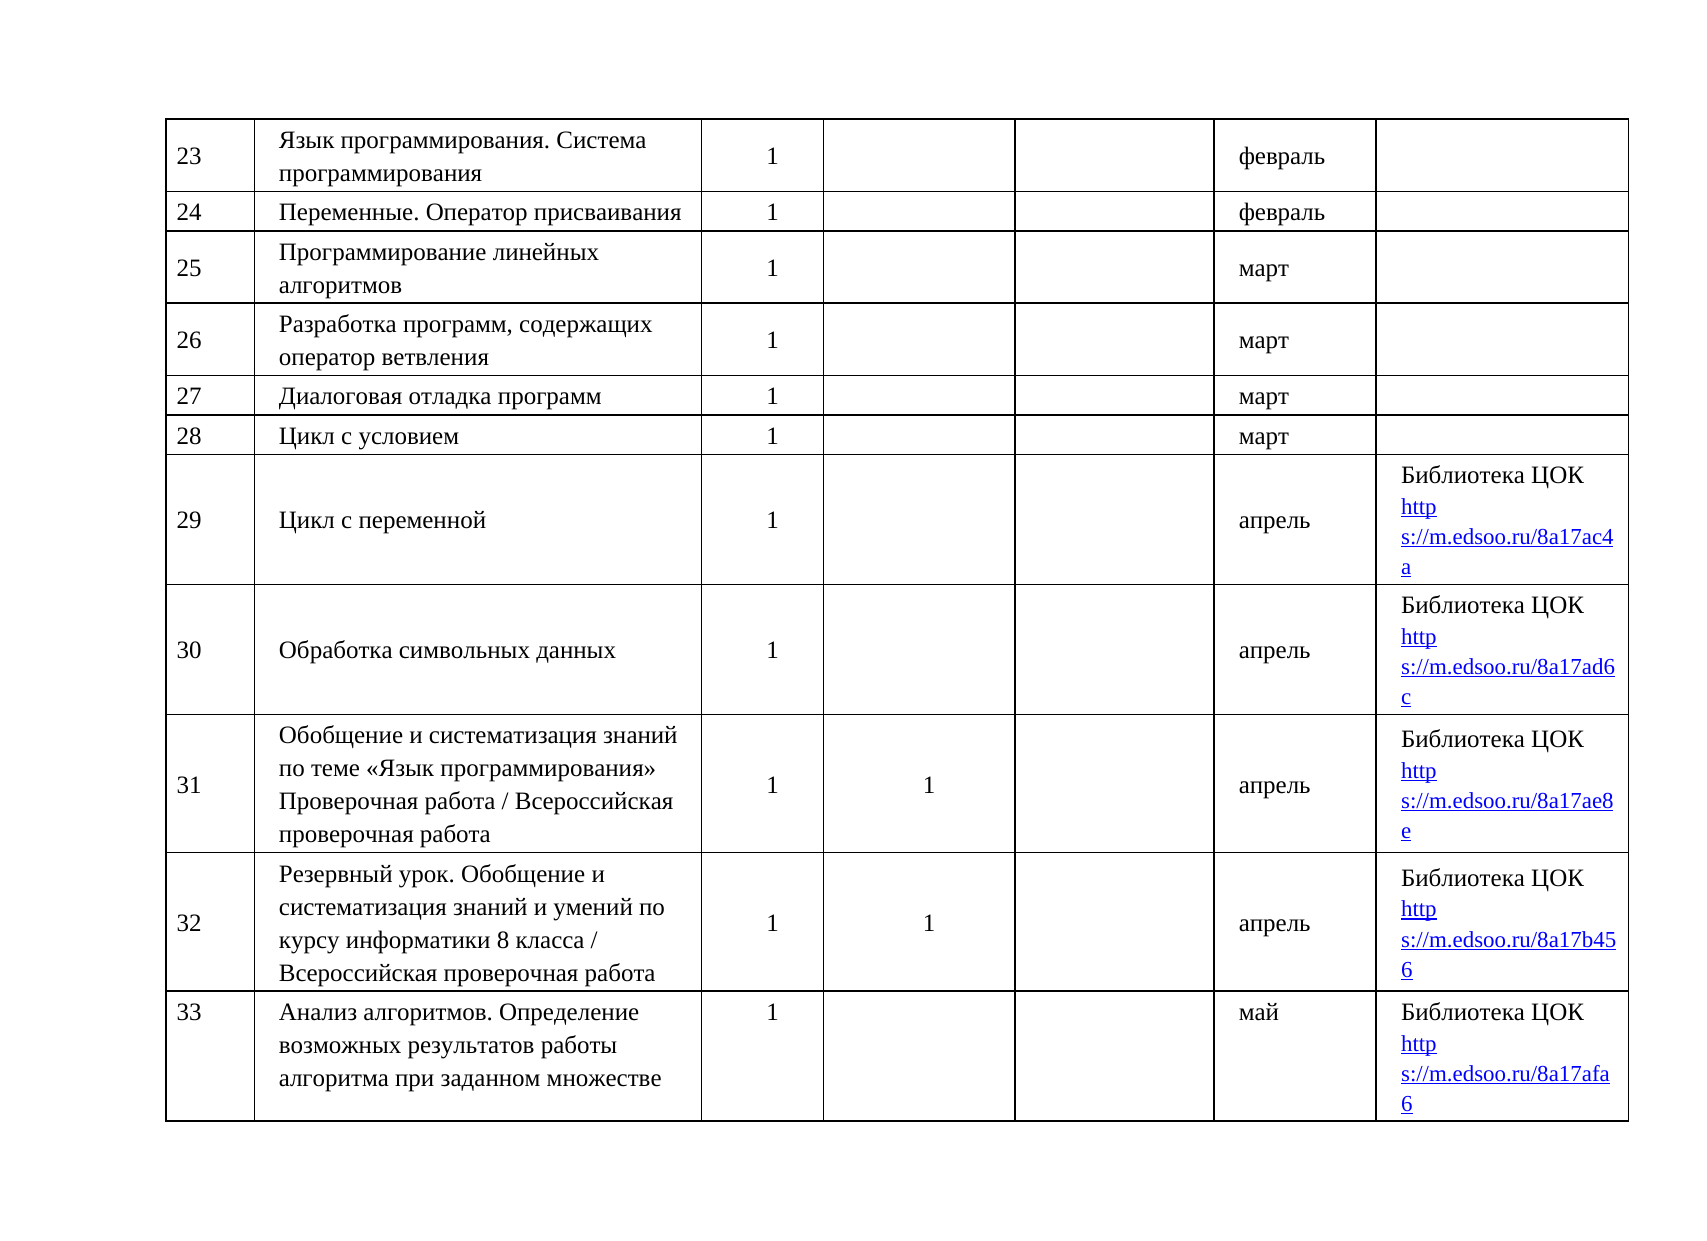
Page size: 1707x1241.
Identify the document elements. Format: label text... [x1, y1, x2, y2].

table_cell [824, 992, 1014, 1120]
table_cell 29 [167, 455, 254, 583]
table_cell [824, 232, 1014, 302]
table_cell 1 [702, 304, 823, 375]
table_cell 24 [167, 192, 254, 230]
table_cell [1016, 192, 1213, 230]
table_cell 1 [702, 120, 823, 191]
table_cell Диалоговая отладка программ [255, 376, 701, 414]
table_cell [1377, 304, 1628, 375]
table_cell [1016, 304, 1213, 375]
table_cell 1 [702, 416, 823, 453]
table_cell 26 [167, 304, 254, 375]
table_cell 1 [702, 376, 823, 414]
table_cell [1016, 992, 1213, 1120]
table_cell [1016, 853, 1213, 990]
table_cell апрель [1215, 853, 1375, 990]
table_cell Резервный урок. Обобщение и систематизация знаний и умений по курсу информатики 8 класса / Всероссийская проверочная работа [255, 853, 701, 990]
table_cell Разработка программ, содержащих оператор ветвления [255, 304, 701, 375]
table_cell [824, 416, 1014, 453]
table_cell [824, 192, 1014, 230]
table_cell февраль [1215, 192, 1375, 230]
table_cell [1016, 715, 1213, 852]
table_cell [1016, 416, 1213, 453]
table_cell март [1215, 232, 1375, 302]
table_cell Библиотека ЦОК https://m.edsoo.ru/8a17ad6c [1377, 585, 1628, 713]
table_cell [824, 120, 1014, 191]
table_cell 1 [702, 715, 823, 852]
table_cell [1377, 416, 1628, 453]
table_cell 1 [824, 715, 1014, 852]
table_cell март [1215, 376, 1375, 414]
table_cell 33 [167, 992, 254, 1120]
table_cell 1 [702, 232, 823, 302]
table_cell 31 [167, 715, 254, 852]
table_cell [1016, 376, 1213, 414]
table_cell 32 [167, 853, 254, 990]
table_cell 1 [702, 585, 823, 713]
table_cell 25 [167, 232, 254, 302]
table_cell [1016, 232, 1213, 302]
table_cell апрель [1215, 455, 1375, 583]
table_cell 28 [167, 416, 254, 453]
table_cell [1377, 192, 1628, 230]
table_cell [1016, 120, 1213, 191]
table_cell [824, 455, 1014, 583]
table_cell [824, 585, 1014, 713]
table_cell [255, 992, 701, 1120]
table_cell 1 [702, 192, 823, 230]
table_cell Обработка символьных данных [255, 585, 701, 713]
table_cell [1377, 992, 1628, 1120]
table_cell [1377, 376, 1628, 414]
table_cell [824, 376, 1014, 414]
table_cell Библиотека ЦОК https://m.edsoo.ru/8a17ae8e [1377, 715, 1628, 852]
table_cell [1377, 120, 1628, 191]
table_cell март [1215, 304, 1375, 375]
table_cell 1 [702, 853, 823, 990]
table_cell Библиотека ЦОК https://m.edsoo.ru/8a17ac4a [1377, 455, 1628, 583]
table_cell апрель [1215, 715, 1375, 852]
table_cell 27 [167, 376, 254, 414]
table_cell [1377, 232, 1628, 302]
table_cell 1 [824, 853, 1014, 990]
table_cell [1016, 455, 1213, 583]
table_cell Цикл с условием [255, 416, 701, 453]
table_cell 1 [702, 992, 823, 1120]
table_cell Библиотека ЦОК https://m.edsoo.ru/8a17b456 [1377, 853, 1628, 990]
table_cell февраль [1215, 120, 1375, 191]
table_cell март [1215, 416, 1375, 453]
table_cell 1 [702, 455, 823, 583]
table_cell май [1215, 992, 1375, 1120]
table_cell Цикл с переменной [255, 455, 701, 583]
table_cell Язык программирования. Система программирования [255, 120, 701, 191]
table_cell 23 [167, 120, 254, 191]
table_cell [1016, 585, 1213, 713]
table_cell Обобщение и систематизация знаний по теме «Язык программирования» Проверочная работа / Всероссийская проверочная работа [255, 715, 701, 852]
table_cell Переменные. Оператор присваивания [255, 192, 701, 230]
table_cell апрель [1215, 585, 1375, 713]
table_cell 30 [167, 585, 254, 713]
table_cell [824, 304, 1014, 375]
table_cell Программирование линейных алгоритмов [255, 232, 701, 302]
